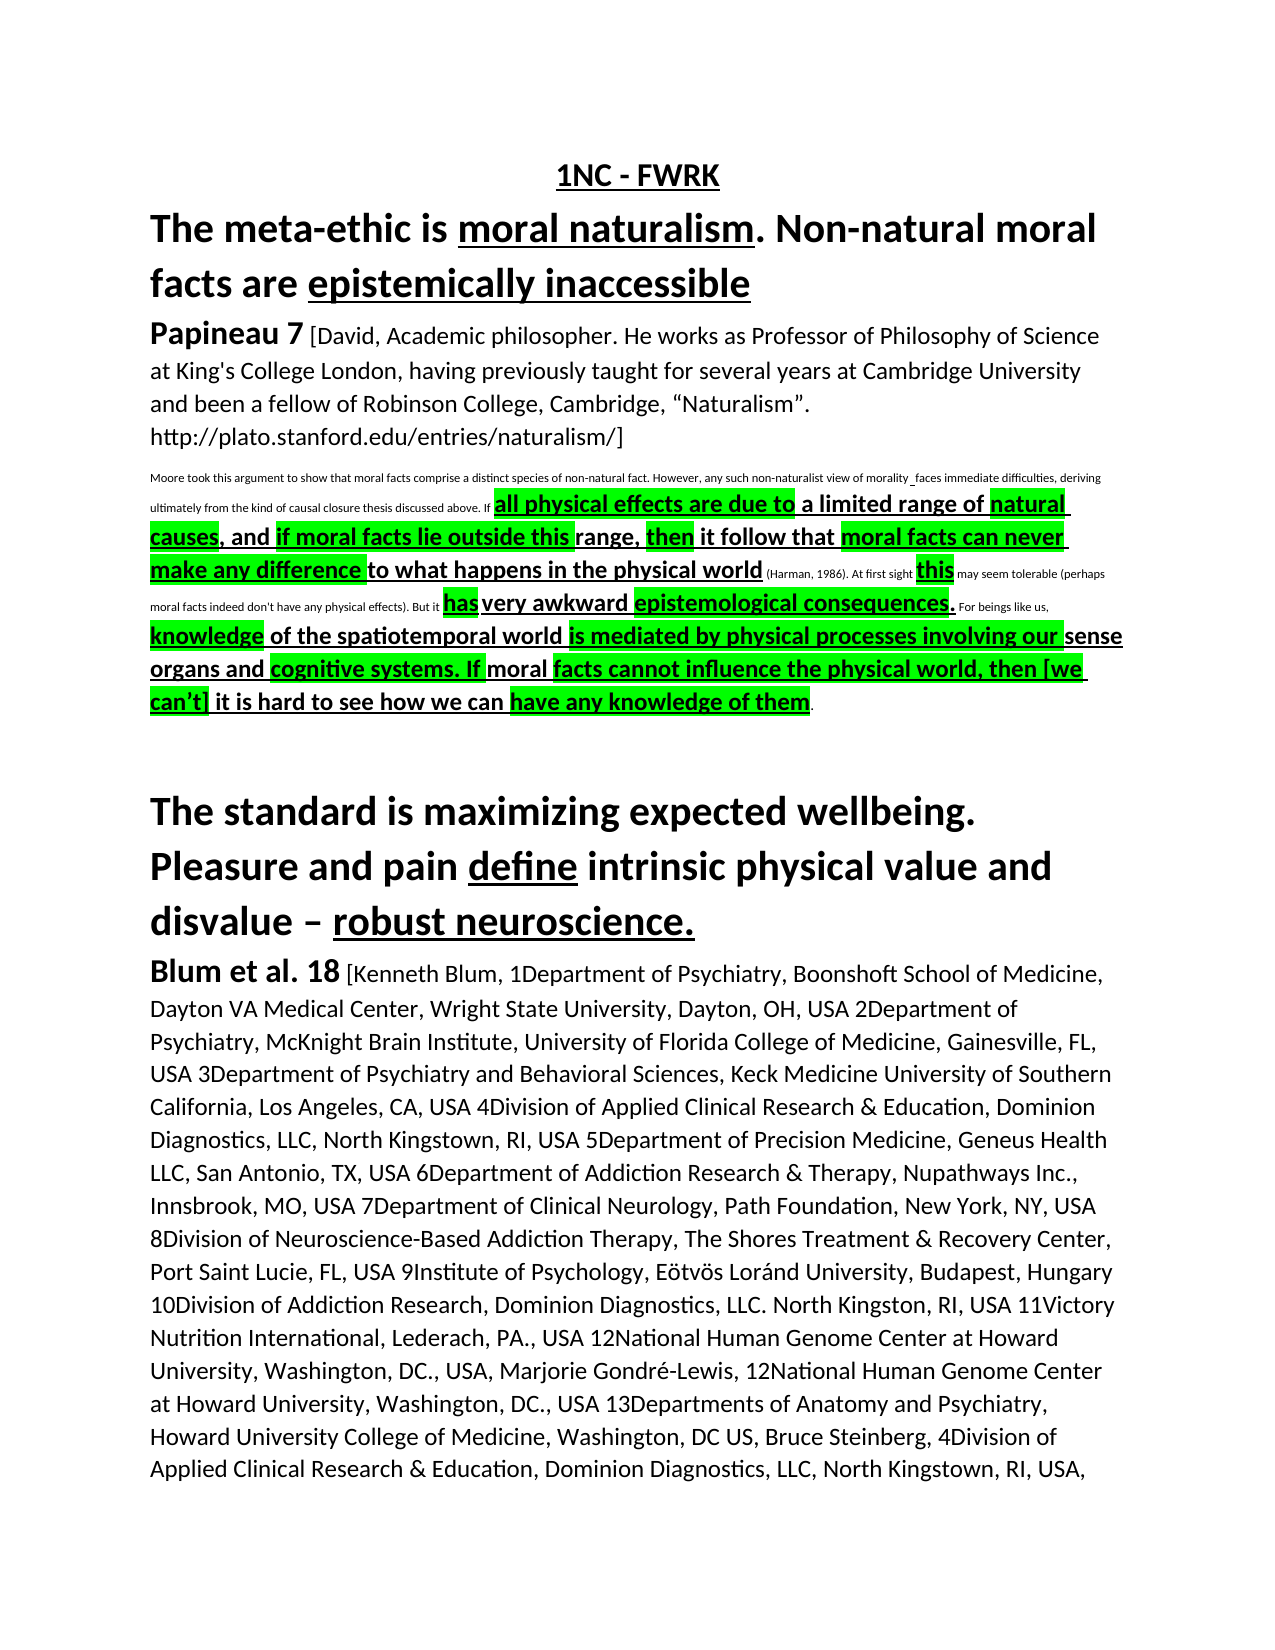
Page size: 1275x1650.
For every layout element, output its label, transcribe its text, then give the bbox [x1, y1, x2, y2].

subtitle The standard is maximizing expected wellbeing. Pleasure and pain define intrinsic physical value and disvalue – robust neuroscience. [150, 785, 1125, 946]
text Moore took this argument to show that moral facts comprise a distinct species of non-natural fact. However, any such non-naturalist view of morality faces immediate difficulties, deriving ultimately from the kind of causal closure thesis discussed above. If all physical effects are due to a limited range of natural causes, and if moral facts lie outside this range, then it follow that moral facts can never make any difference to what happens in the physical world (Harman, 1986). At first sight this may seem tolerable (perhaps moral facts indeed don't have any physical effects). But it has very awkward epistemological consequences. For beings like us, knowledge of the spatiotemporal world is mediated by physical processes involving our sense organs and cognitive systems. If moral facts cannot influence the physical world, then [we can’t] it is hard to see how we can have any knowledge of them. [150, 471, 1125, 716]
subtitle The meta-ethic is moral naturalism. Non-natural moral facts are epistemically inaccessible [150, 202, 1125, 308]
text Papineau 7 [David, Academic philosopher. He works as Professor of Philosophy of Science at King's College London, having previously taught for several years at Cambridge University and been a fellow of Robinson College, Cambridge, “Naturalism”. http://plato.stanford.edu/entries/naturalism/] [150, 312, 1125, 452]
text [150, 950, 1125, 1484]
subtitle 1NC - FWRK [150, 154, 1125, 195]
